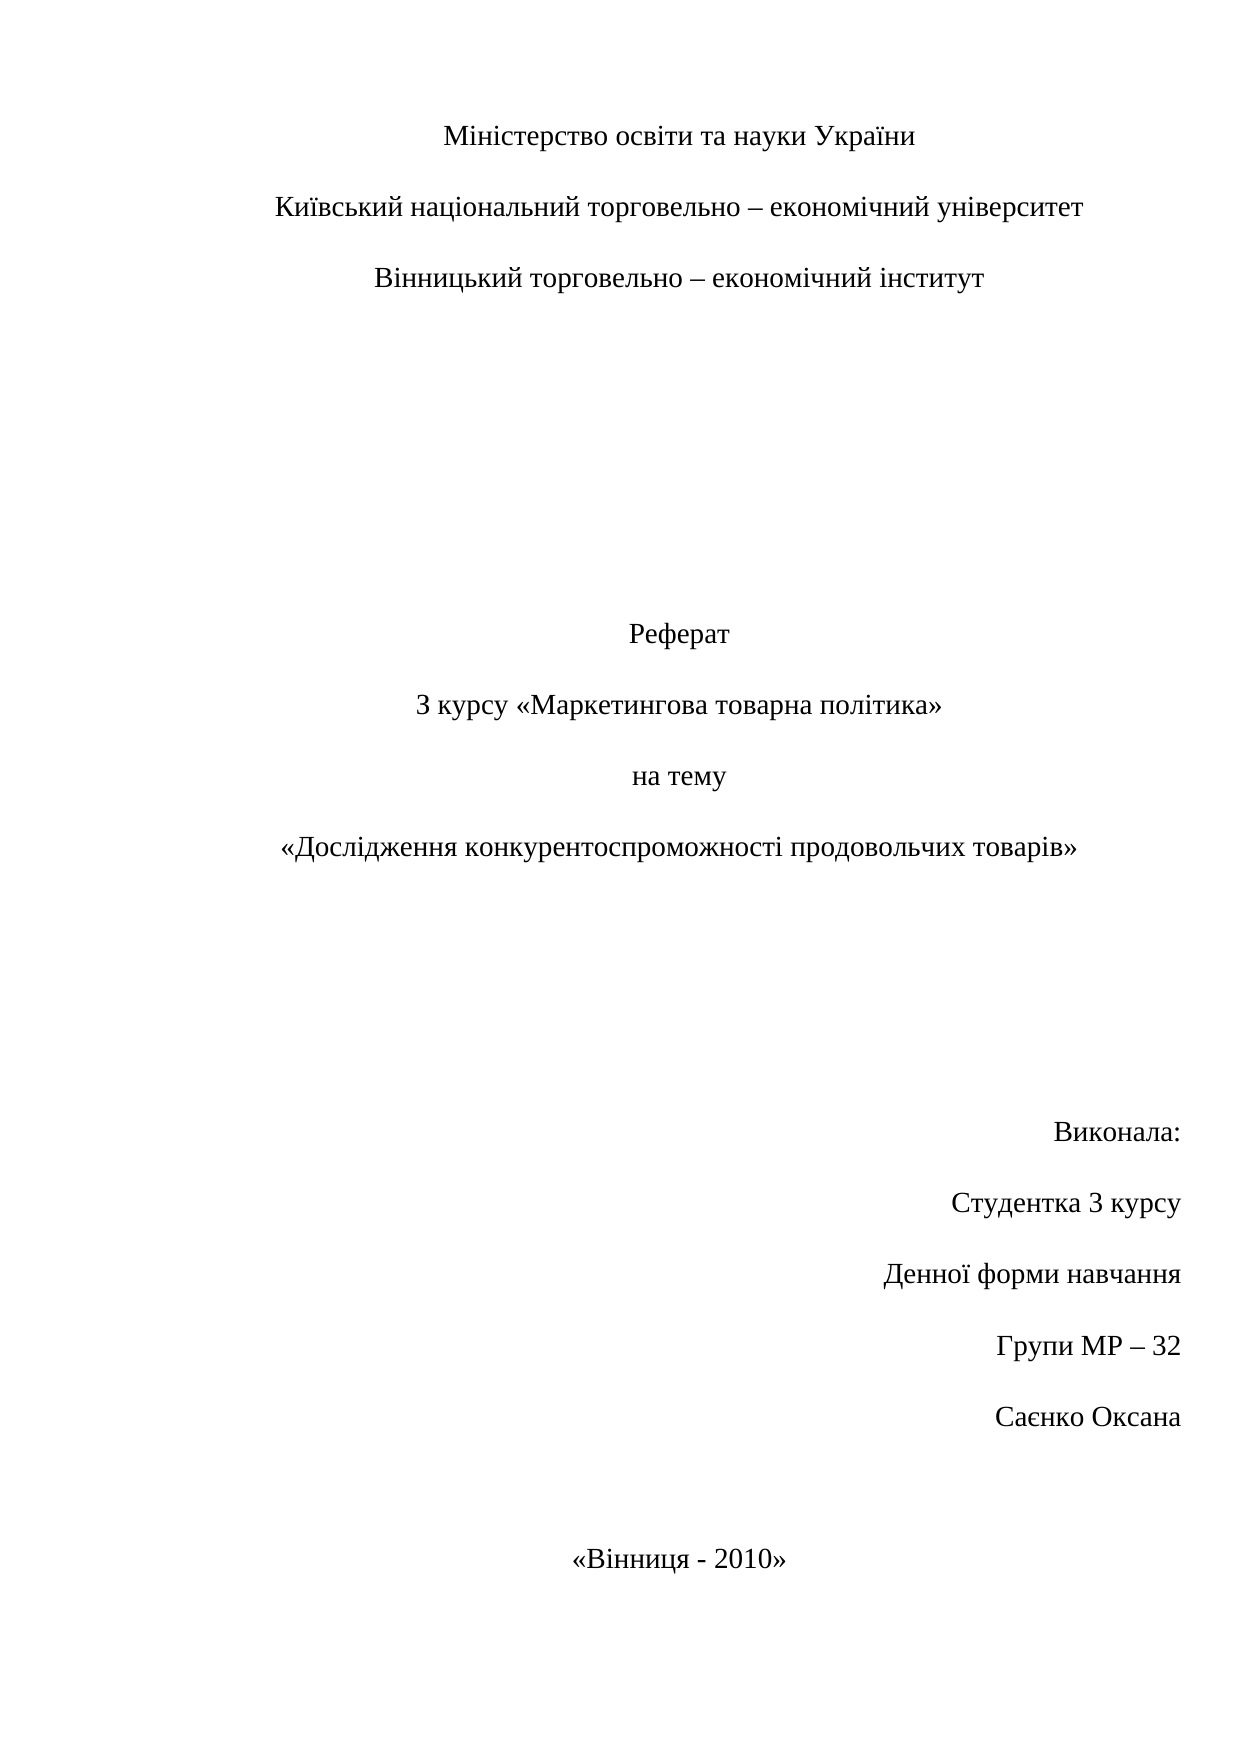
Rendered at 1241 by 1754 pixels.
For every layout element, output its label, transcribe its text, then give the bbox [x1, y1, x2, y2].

text Денної форми навчання [177, 1256, 1181, 1290]
text Групи МР – 32 [177, 1328, 1181, 1361]
text Саєнко Оксана [177, 1399, 1181, 1432]
text Реферат [177, 616, 1181, 650]
text З курсу «Маркетингова товарна політика» [177, 687, 1181, 721]
text на тему [177, 758, 1181, 792]
text Міністерство освіти та науки України [177, 118, 1181, 152]
text Студентка 3 курсу [177, 1185, 1181, 1219]
text Виконала: [177, 1114, 1181, 1148]
text «Вінниця - 2010» [177, 1541, 1181, 1574]
text Київський національний торговельно – економічний університет [177, 189, 1181, 223]
text «Дослідження конкурентоспроможності продовольчих товарів» [177, 829, 1181, 863]
text Вінницький торговельно – економічний інститут [177, 260, 1181, 294]
